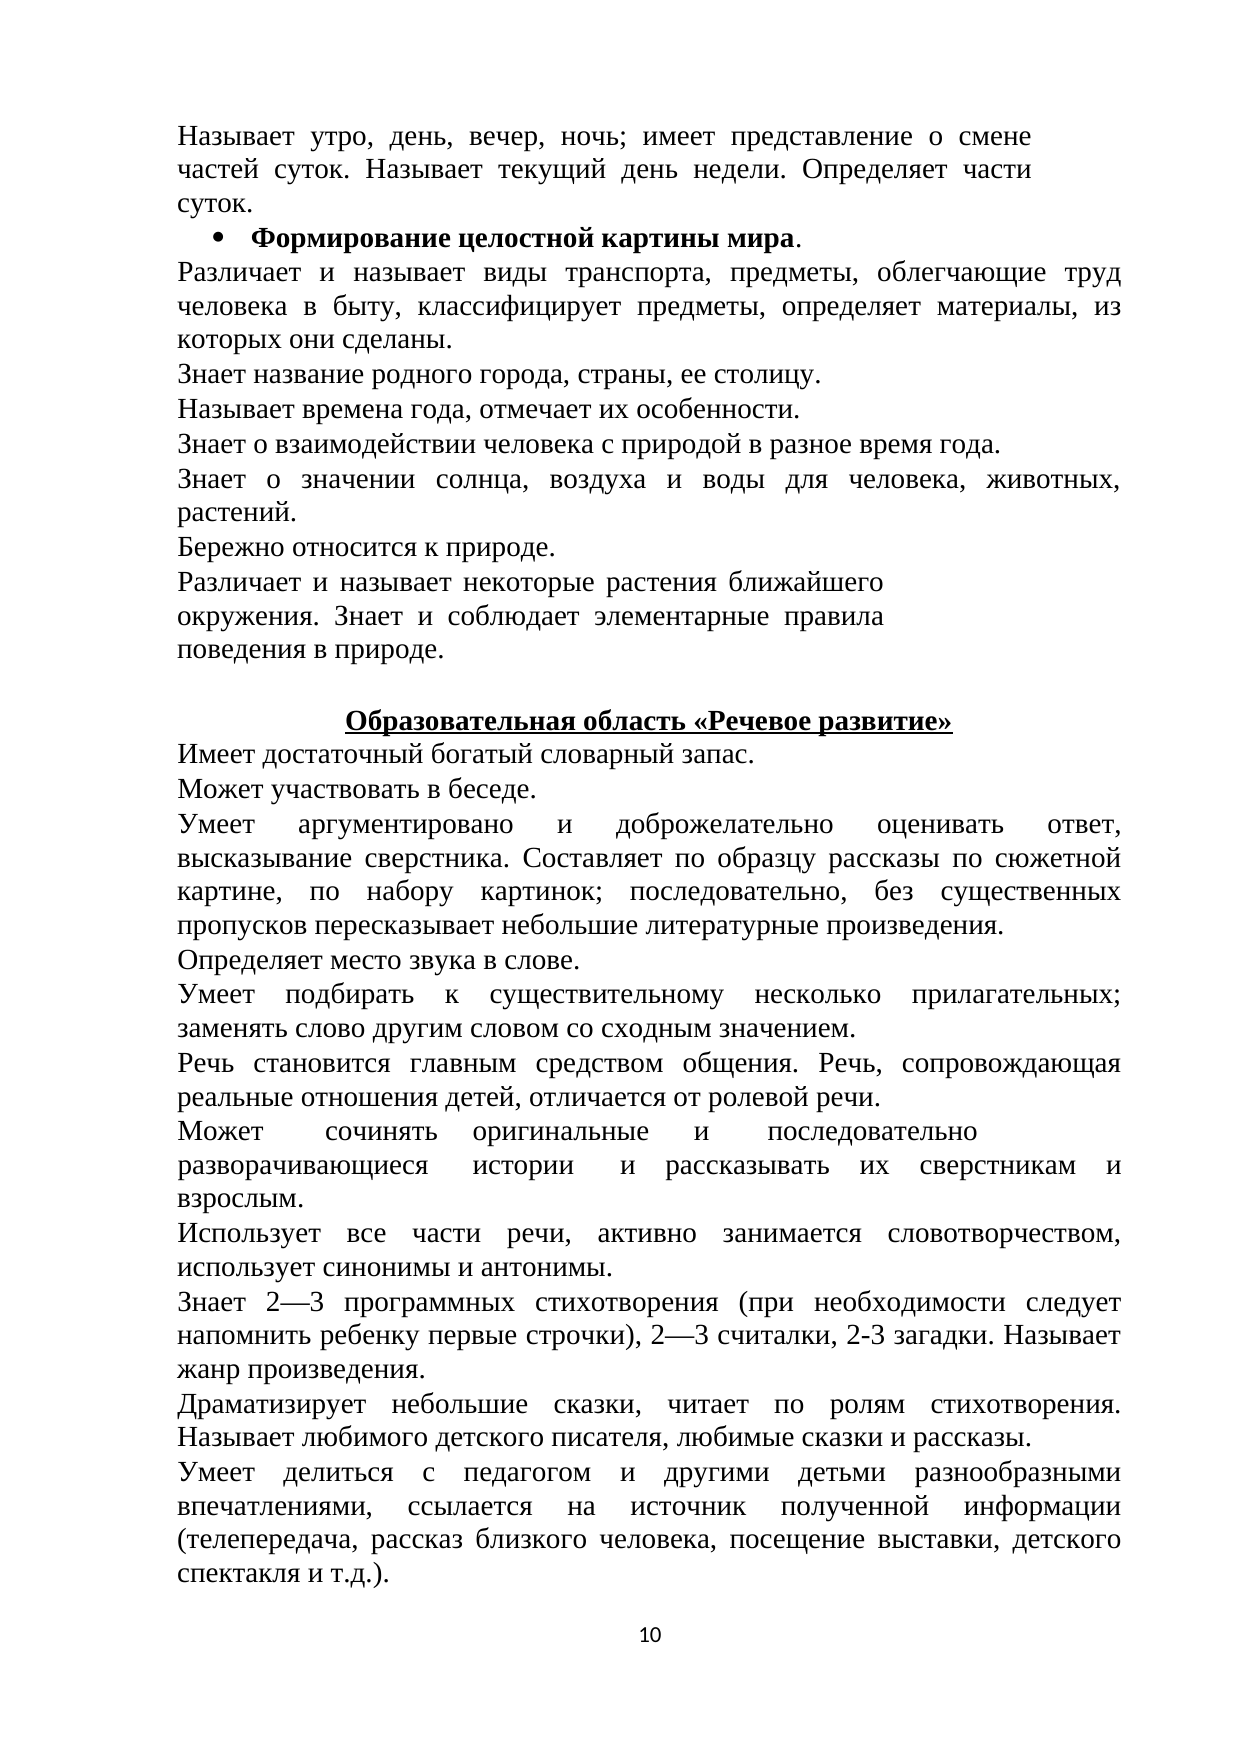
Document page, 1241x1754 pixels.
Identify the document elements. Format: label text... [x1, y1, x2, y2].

text Знает название родного города, страны, ее столицу. [177, 356, 1122, 390]
text Речь становится главным средством общения. Речь, сопровождающая реальные отношения детей, отличается от ролевой речи. [177, 1045, 1122, 1112]
text Знает о значении солнца, воздуха и воды для человека, животных, растений. [177, 461, 1122, 528]
text Может сочинять оригинальные и последовательно разворачивающиеся истории и рассказывать их сверстникам и взрослым. [177, 1113, 1122, 1214]
text Имеет достаточный богатый словарный запас. [177, 736, 1122, 770]
text Умеет аргументировано и доброжелательно оценивать ответ, высказывание сверстника. Составляет по образцу рассказы по сюжетной картине, по набору картинок; последовательно, без существенных пропусков пересказывает небольшие литературные произведения. [177, 806, 1122, 940]
text Различает и называет некоторые растения ближайшего окружения. Знает и соблюдает элементарные правила поведения в природе. [177, 564, 884, 665]
text Называет времена года, отмечает их особенности. [177, 391, 1122, 424]
text Знает 2—3 программных стихотворения (при необходимости следует напомнить ребенку первые строчки), 2—3 считалки, 2-3 загадки. Называет жанр произведения. [177, 1284, 1122, 1384]
text Различает и называет виды транспорта, предметы, облегчающие труд человека в быту, классифицирует предметы, определяет материалы, из которых они сделаны. [177, 254, 1122, 355]
subtitle Образовательная область «Речевое развитие» [176, 703, 1122, 736]
text Использует все части речи, активно занимается словотворчеством, использует синонимы и антонимы. [177, 1216, 1122, 1283]
text Может участвовать в беседе. [177, 771, 1122, 805]
text Называет утро, день, вечер, ночь; имеет представление о смене частей суток. Называет текущий день недели. Определяет части суток. [177, 118, 1033, 219]
text Определяет место звука в слове. [177, 942, 1122, 975]
text Драматизирует небольшие сказки, читает по ролям стихотворения. Называет любимого детского писателя, любимые сказки и рассказы. [177, 1386, 1122, 1453]
text Умеет подбирать к существительному несколько прилагательных; заменять слово другим словом со сходным значением. [177, 977, 1122, 1044]
text Умеет делиться с педагогом и другими детьми разнообразными впечатлениями, ссылается на источник полученной информации (телепередача, рассказ близкого человека, посещение выставки, детского спектакля и т.д.). [177, 1454, 1122, 1588]
list Формирование целостной картины мира. [213, 220, 1122, 254]
text Бережно относится к природе. [177, 529, 1122, 563]
text Знает о взаимодействии человека с природой в разное время года. [177, 426, 1122, 459]
